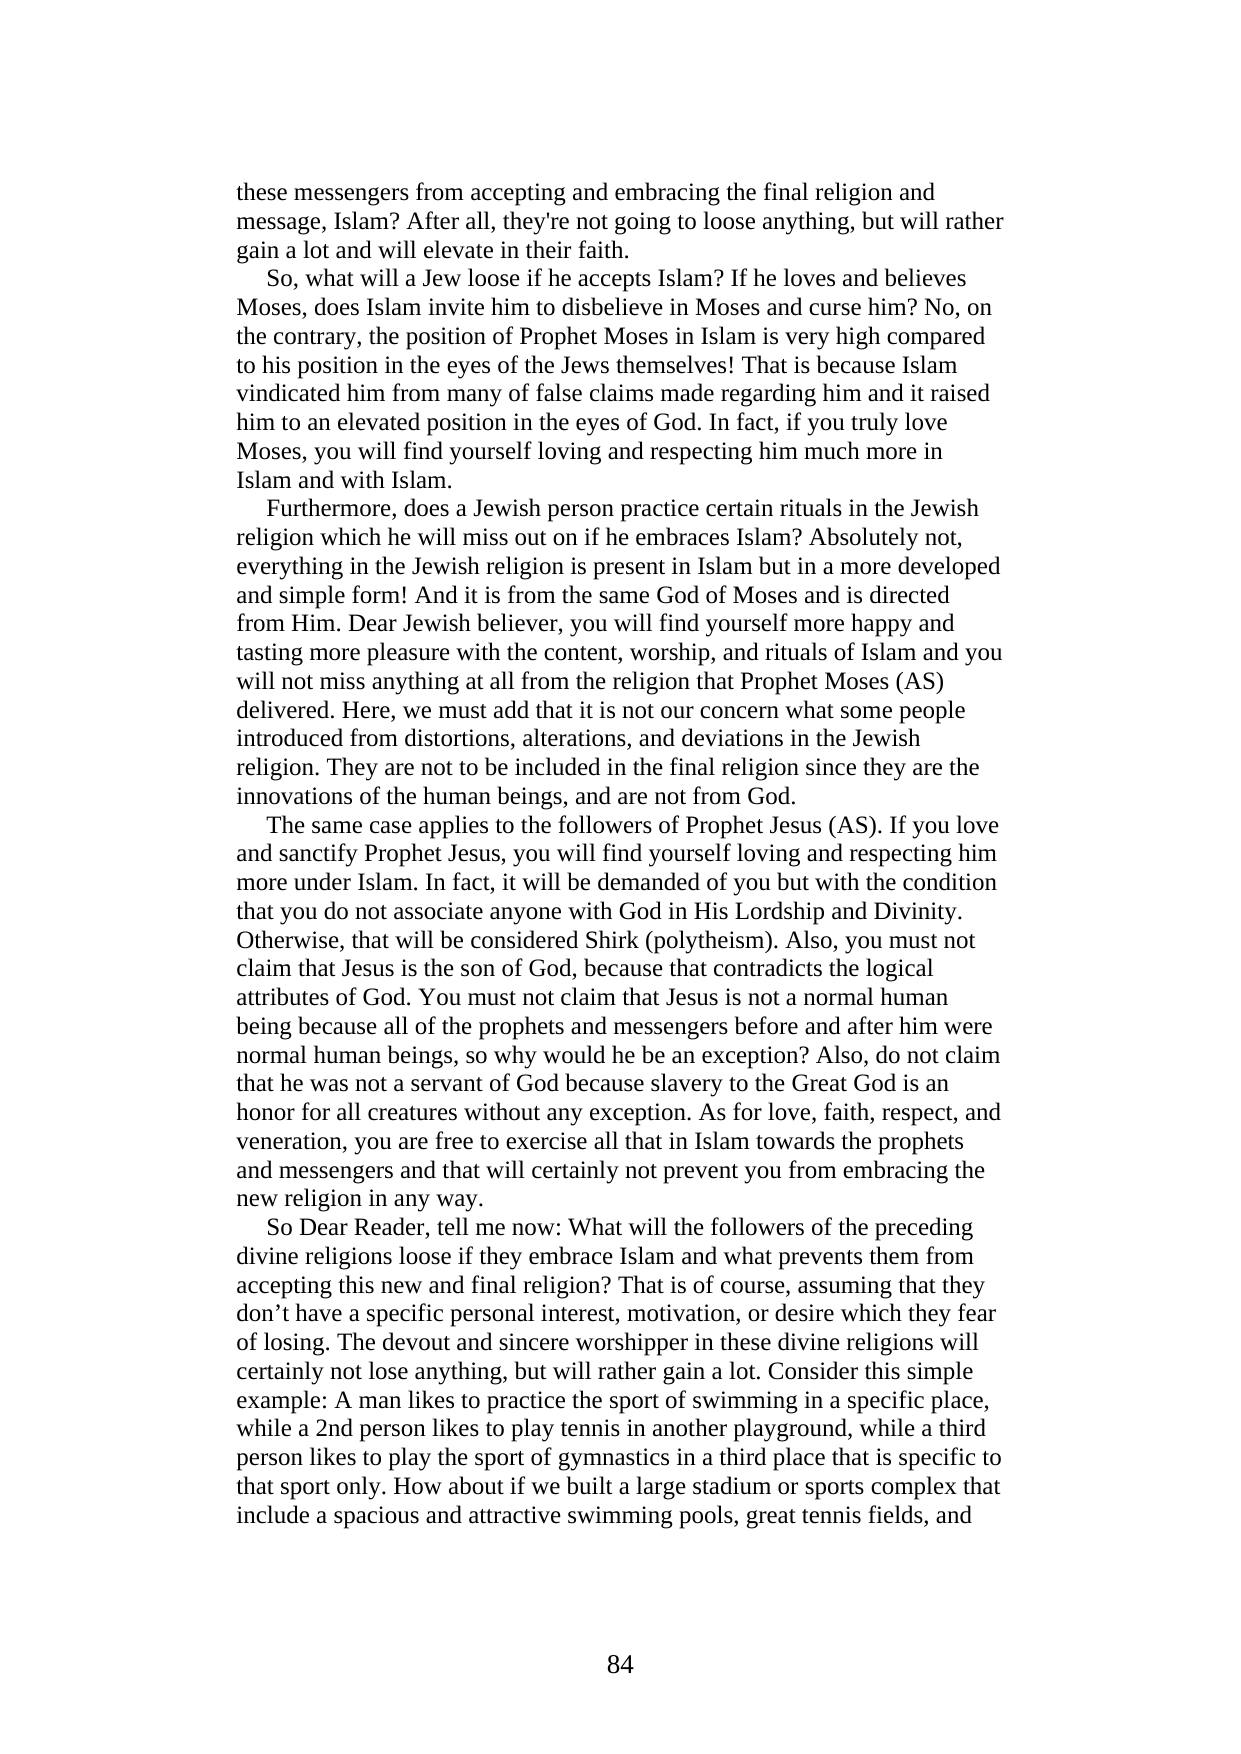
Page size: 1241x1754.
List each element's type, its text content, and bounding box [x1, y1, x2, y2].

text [236, 1212, 1004, 1528]
text Furthermore, does a Jewish person practice certain rituals in the Jewish religion which he will miss out on if he embraces Islam? Absolutely not, everything in the Jewish religion is present in Islam but in a more developed and simple form! And it is from the same God of Moses and is directed from Him. Dear Jewish believer, you will find yourself more happy and tasting more pleasure with the content, worship, and rituals of Islam and you will not miss anything at all from the religion that Prophet Moses (AS) delivered. Here, we must add that it is not our concern what some people introduced from distortions, alterations, and deviations in the Jewish religion. They are not to be included in the final religion since they are the innovations of the human beings, and are not from God. [236, 493, 1004, 810]
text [236, 177, 1004, 263]
text So, what will a Jew loose if he accepts Islam? If he loves and believes Moses, does Islam invite him to disbelieve in Moses and curse him? No, on the contrary, the position of Prophet Moses in Islam is very high compared to his position in the eyes of the Jews themselves! That is because Islam vindicated him from many of false claims made regarding him and it raised him to an elevated position in the eyes of God. In fact, if you truly love Moses, you will find yourself loving and respecting him much more in Islam and with Islam. [236, 263, 1004, 493]
text The same case applies to the followers of Prophet Jesus (AS). If you love and sanctify Prophet Jesus, you will find yourself loving and respecting him more under Islam. In fact, it will be demanded of you but with the condition that you do not associate anyone with God in His Lordship and Divinity. Otherwise, that will be considered Shirk (polytheism). Also, you must not claim that Jesus is the son of God, because that contradicts the logical attributes of God. You must not claim that Jesus is not a normal human being because all of the prophets and messengers before and after him were normal human beings, so why would he be an exception? Also, do not claim that he was not a servant of God because slavery to the Great God is an honor for all creatures without any exception. As for love, faith, respect, and veneration, you are free to exercise all that in Islam towards the prophets and messengers and that will certainly not prevent you from embracing the new religion in any way. [236, 810, 1004, 1212]
